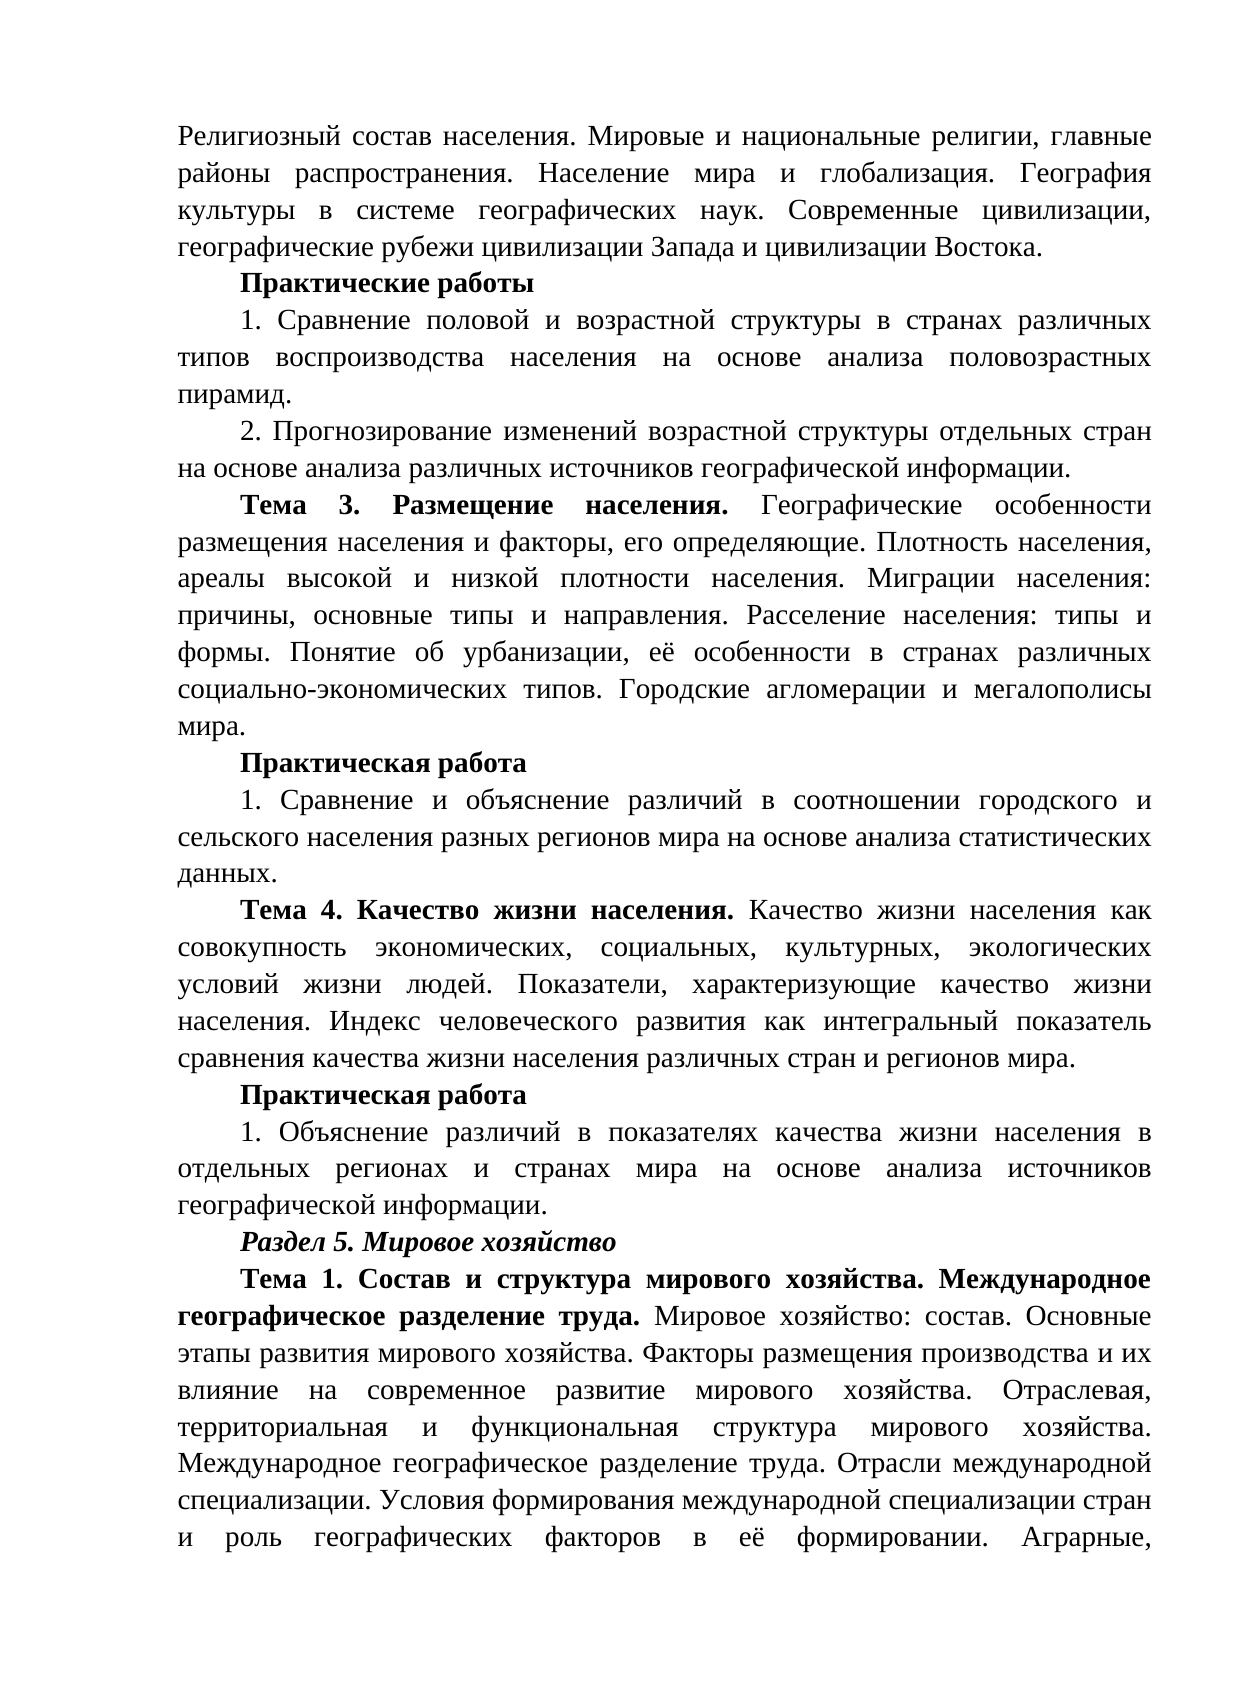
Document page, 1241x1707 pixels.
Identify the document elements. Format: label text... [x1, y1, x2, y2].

text 1. Сравнение половой и возрастной структуры в странах различных типов воспроизводства населения на основе анализа половозрастных пирамид. [177, 302, 1152, 410]
text 1. Объяснение различий в показателях качества жизни населения в отдельных регионах и странах мира на основе анализа источников географической информации. [177, 1114, 1152, 1221]
text Тема 3. Размещение населения. Географические особенности размещения населения и факторы, его определяющие. Плотность населения, ареалы высокой и низкой плотности населения. Миграции населения: причины, основные типы и направления. Расселение населения: типы и формы. Понятие об урбанизации, её особенности в странах различных социально-экономических типов. Городские агломерации и мегалополисы мира. [177, 487, 1152, 742]
text Практическая работа [177, 1077, 1152, 1110]
text 1. Сравнение и объяснение различий в соотношении городского и сельского населения разных регионов мира на основе анализа статистических данных. [177, 782, 1152, 889]
text Тема 4. Качество жизни населения. Качество жизни населения как совокупность экономических, социальных, культурных, экологических условий жизни людей. Показатели, характеризующие качество жизни населения. Индекс человеческого развития как интегральный показатель сравнения качества жизни населения различных стран и регионов мира. [177, 892, 1152, 1073]
text Раздел 5. Мировое хозяйство [177, 1224, 1152, 1258]
text Практическая работа [177, 745, 1152, 778]
text Практические работы [177, 266, 1152, 299]
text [177, 1261, 1152, 1553]
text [177, 118, 1152, 262]
text 2. Прогнозирование изменений возрастной структуры отдельных стран на основе анализа различных источников географической информации. [177, 413, 1152, 483]
